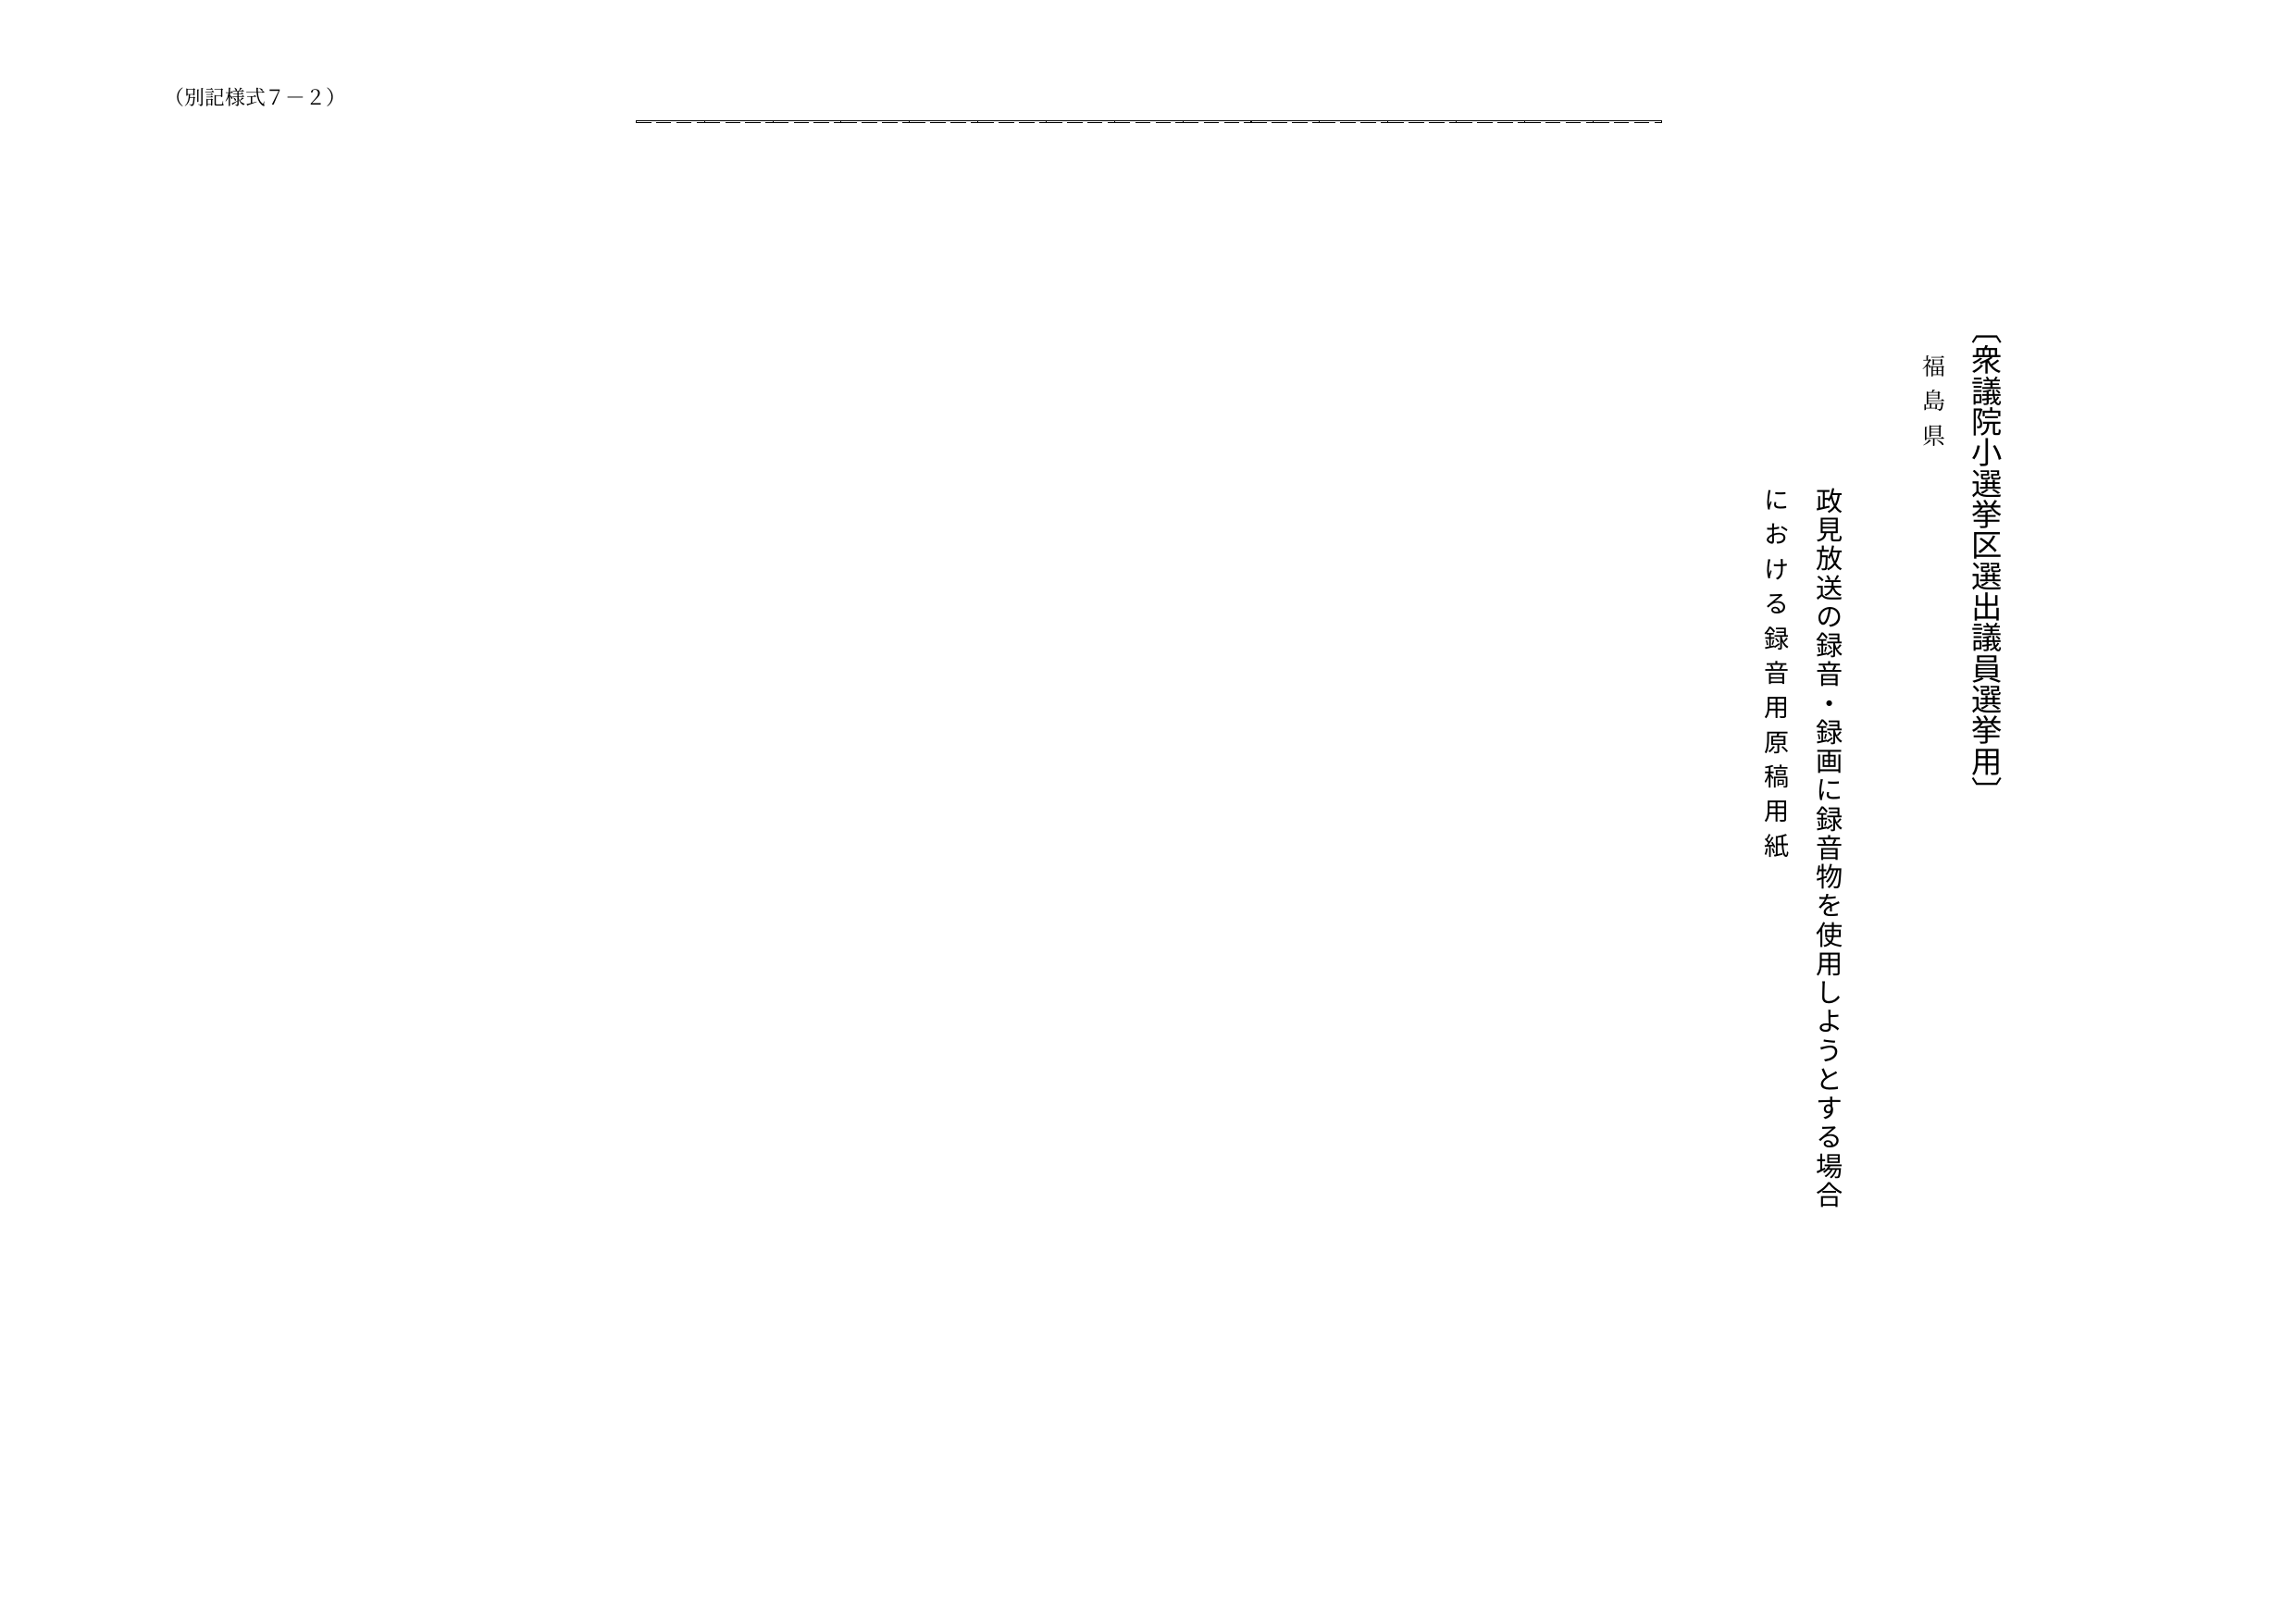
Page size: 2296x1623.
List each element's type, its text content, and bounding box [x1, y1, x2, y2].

text 〔衆議院小選挙区選出議員選挙用〕 [1960, 111, 2013, 1541]
text 政見放送の録音・録画に録音物を使用しようとする場合 [1803, 111, 1855, 1541]
text 福島県 [1908, 111, 1960, 1541]
text における録音用原稿用紙 [1751, 111, 1803, 1541]
